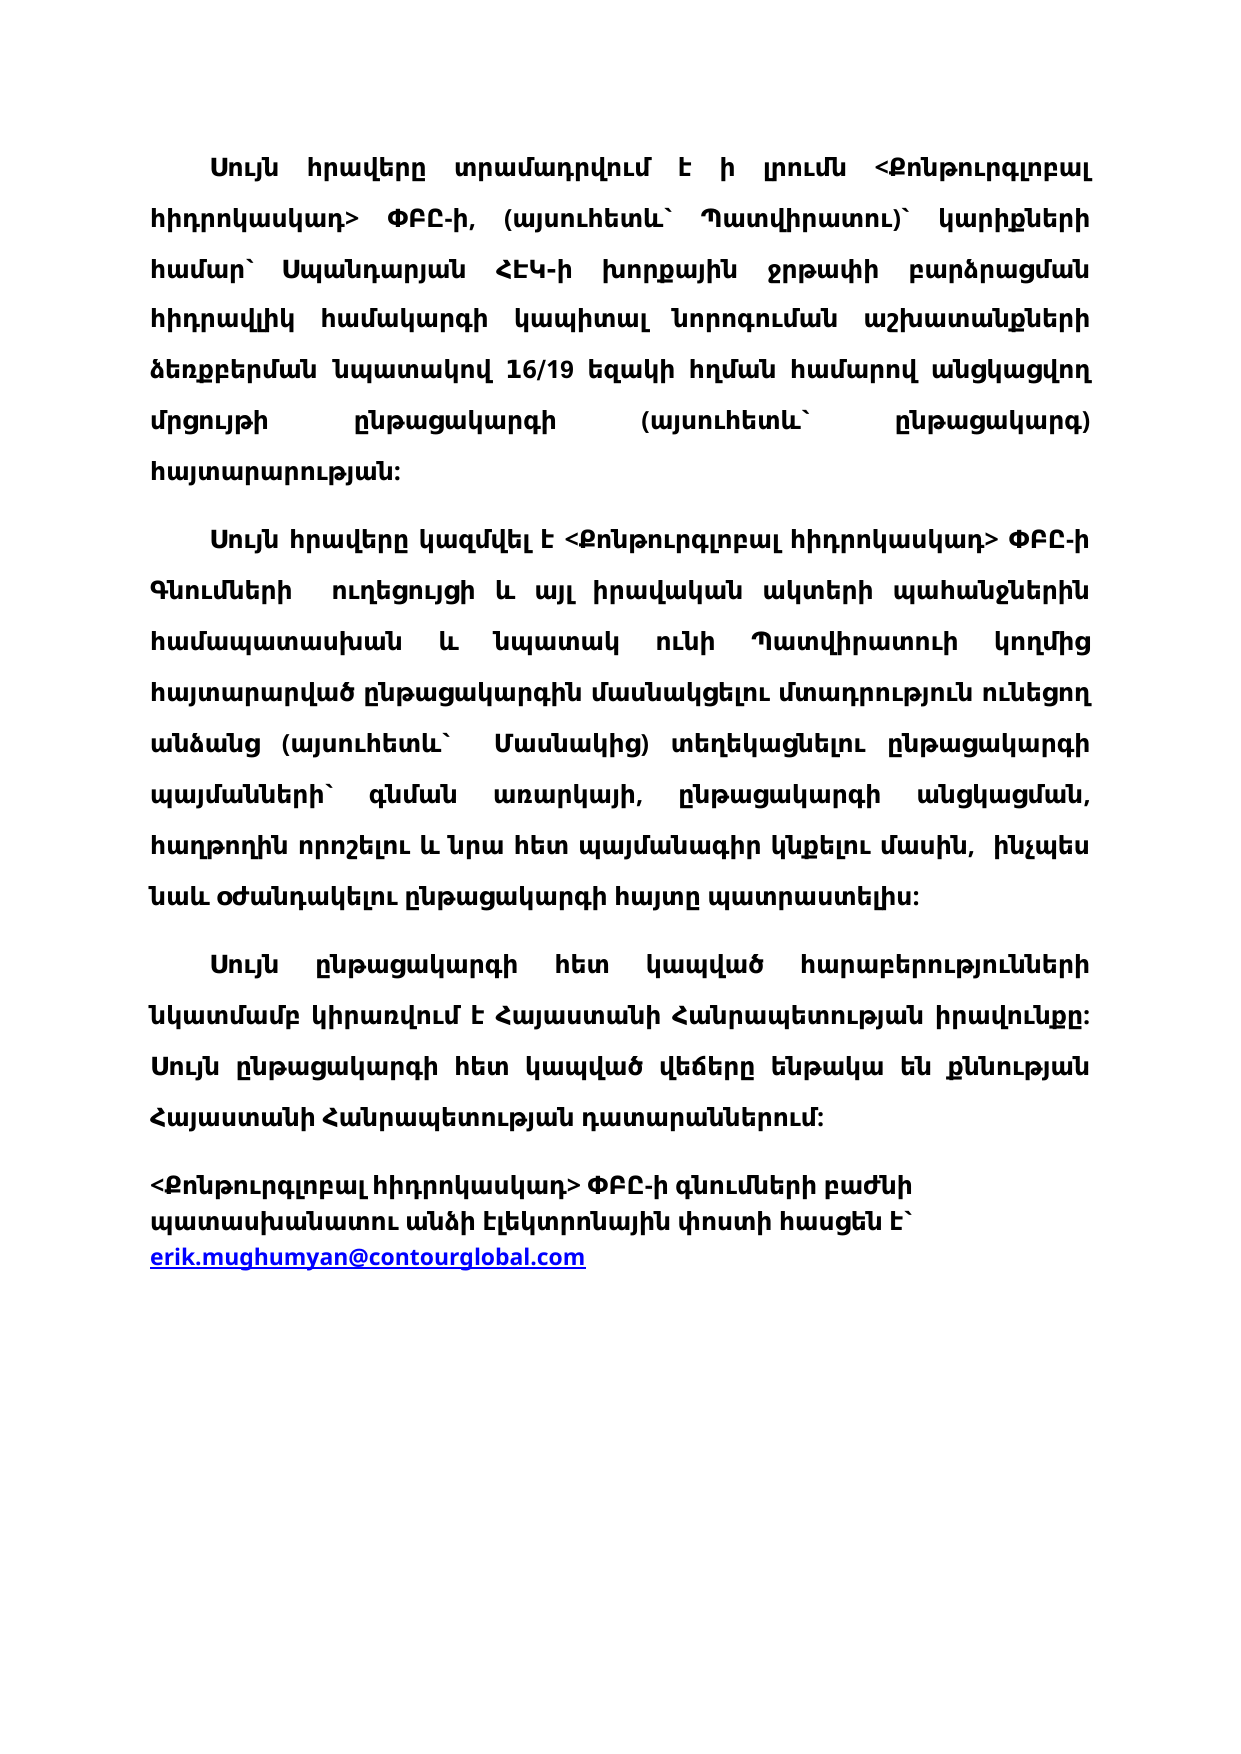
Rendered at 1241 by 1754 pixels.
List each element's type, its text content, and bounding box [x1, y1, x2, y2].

text <Քոնթուրգլոբալ հիդրոկասկադ> ՓԲԸ-ի գնումների բաժնի պատասխանատու անձի էլեկտրոնային փոստի հասցեն է` erik.mughumyan@contourglobal.com [150, 1167, 1090, 1272]
text Սույն հրավերը տրամադրվում է ի լրումն <Քոնթուրգլոբալ հիդրոկասկադ> ՓԲԸ-ի, (այսուհետև` Պատվիրատու)` կարիքների համար` Սպանդարյան ՀԷԿ-ի խորքային ջրթափի բարձրացման հիդրավլիկ համակարգի կապիտալ նորոգուման աշխատանքների ձեռքբերման նպատակով 16/19 եզակի հղման համարով անցկացվող մրցույթի ընթացակարգի (այսուհետև` ընթացակարգ) հայտարարության: [150, 150, 1090, 488]
text Սույն հրավերը կազմվել է <Քոնթուրգլոբալ հիդրոկասկադ> ՓԲԸ-ի Գնումների ուղեցույցի և այլ իրավական ակտերի պահանջներին համապատասխան և նպատակ ունի Պատվիրատուի կողմից հայտարարված ընթացակարգին մասնակցելու մտադրություն ունեցող անձանց (այսուհետև` Մասնակից) տեղեկացնելու ընթացակարգի պայմանների` գնման առարկայի, ընթացակարգի անցկացման, հաղթողին որոշելու և նրա հետ պայմանագիր կնքելու մասին, ինչպես նաև օժանդակելու ընթացակարգի հայտը պատրաստելիս: [150, 521, 1090, 913]
text Սույն ընթացակարգի հետ կապված հարաբերությունների նկատմամբ կիրառվում է Հայաստանի Հանրապետության իրավունքը: Սույն ընթացակարգի հետ կապված վեճերը ենթակա են քննության Հայաստանի Հանրապետության դատարաններում: [150, 946, 1090, 1134]
